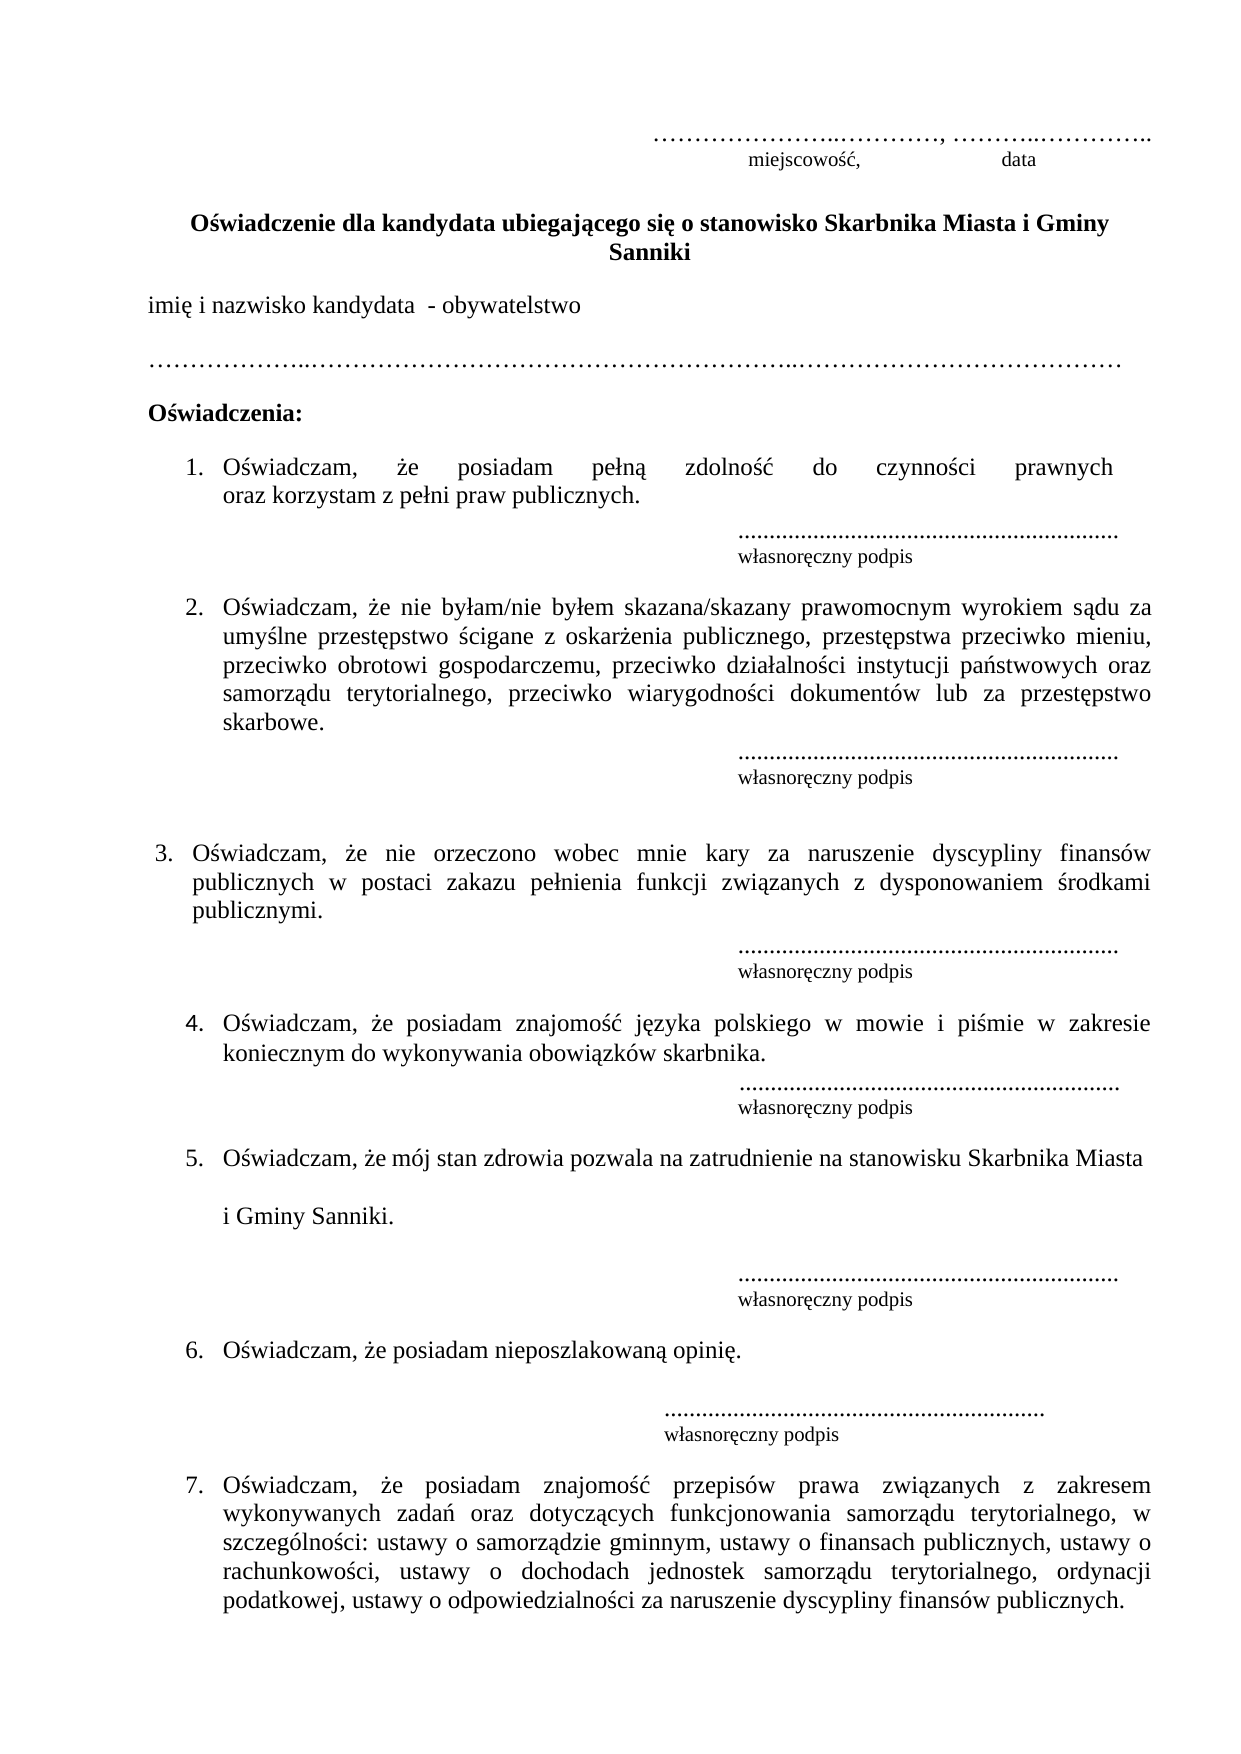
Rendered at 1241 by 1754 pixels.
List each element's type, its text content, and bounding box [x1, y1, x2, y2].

subtitle ………………..…………………………………………………..………………………………… [148, 344, 1152, 373]
text własnoręczny podpis [664, 765, 1152, 789]
list Oświadczam, że posiadam znajomość języka polskiego w mowie i piśmie w zakresie koniecznym do wykonywania obowiązków skarbnika. [185, 1007, 1152, 1067]
text ............................................................. [664, 930, 1152, 959]
text miejscowość, data [664, 147, 1152, 171]
subtitle Oświadczam, że posiadam pełną zdolność do czynności prawnych oraz korzystam z pełni praw publicznych. [185, 452, 1152, 509]
subtitle Oświadczam, że nie orzeczono wobec mnie kary za naruszenie dyscypliny finansów publicznych w postaci zakazu pełnienia funkcji związanych z dysponowaniem środkami publicznymi. [154, 838, 1152, 924]
text własnoręczny podpis [664, 959, 1152, 983]
list Oświadczam, że posiadam nieposzlakowaną opinię. [185, 1335, 1152, 1364]
text …………………..…………, ………..………….. [148, 118, 1152, 147]
text ............................................................. [664, 515, 1152, 544]
text ............................................................. [664, 736, 1152, 765]
subtitle Oświadczenia: [148, 398, 1152, 427]
subtitle imię i nazwisko kandydata - obywatelstwo [148, 290, 1152, 319]
list własnoręczny podpis [591, 1422, 1152, 1446]
list ............................................................. [665, 1258, 1152, 1287]
list Oświadczam, że posiadam znajomość przepisów prawa związanych z zakresem wykonywanych zadań oraz dotyczących funkcjonowania samorządu terytorialnego, w szczególności: ustawy o samorządzie gminnym, ustawy o finansach publicznych, ustawy o rachunkowości, ustawy o dochodach jednostek samorządu terytorialnego, ordynacji podatkowej, ustawy o odpowiedzialności za naruszenie dyscypliny finansów publicznych. [185, 1470, 1152, 1613]
list Oświadczam, że mój stan zdrowia pozwala na zatrudnienie na stanowisku Skarbnika Miasta i Gminy Sanniki. [185, 1143, 1152, 1230]
list ............................................................. [739, 1067, 1152, 1095]
list Oświadczam, że nie byłam/nie byłem skazana/skazany prawomocnym wyrokiem sądu za umyślne przestępstwo ścigane z oskarżenia publicznego, przestępstwa przeciwko mieniu, przeciwko obrotowi gospodarczemu, przeciwko działalności instytucji państwowych oraz samorządu terytorialnego, przeciwko wiarygodności dokumentów lub za przestępstwo skarbowe. [185, 592, 1152, 736]
list własnoręczny podpis [665, 1287, 1152, 1311]
text własnoręczny podpis [664, 544, 1152, 568]
list własnoręczny podpis [665, 1095, 1152, 1119]
list ............................................................. [591, 1393, 1152, 1422]
subtitle Oświadczenie dla kandydata ubiegającego się o stanowisko Skarbnika Miasta i Gminy Sanniki [148, 208, 1152, 265]
